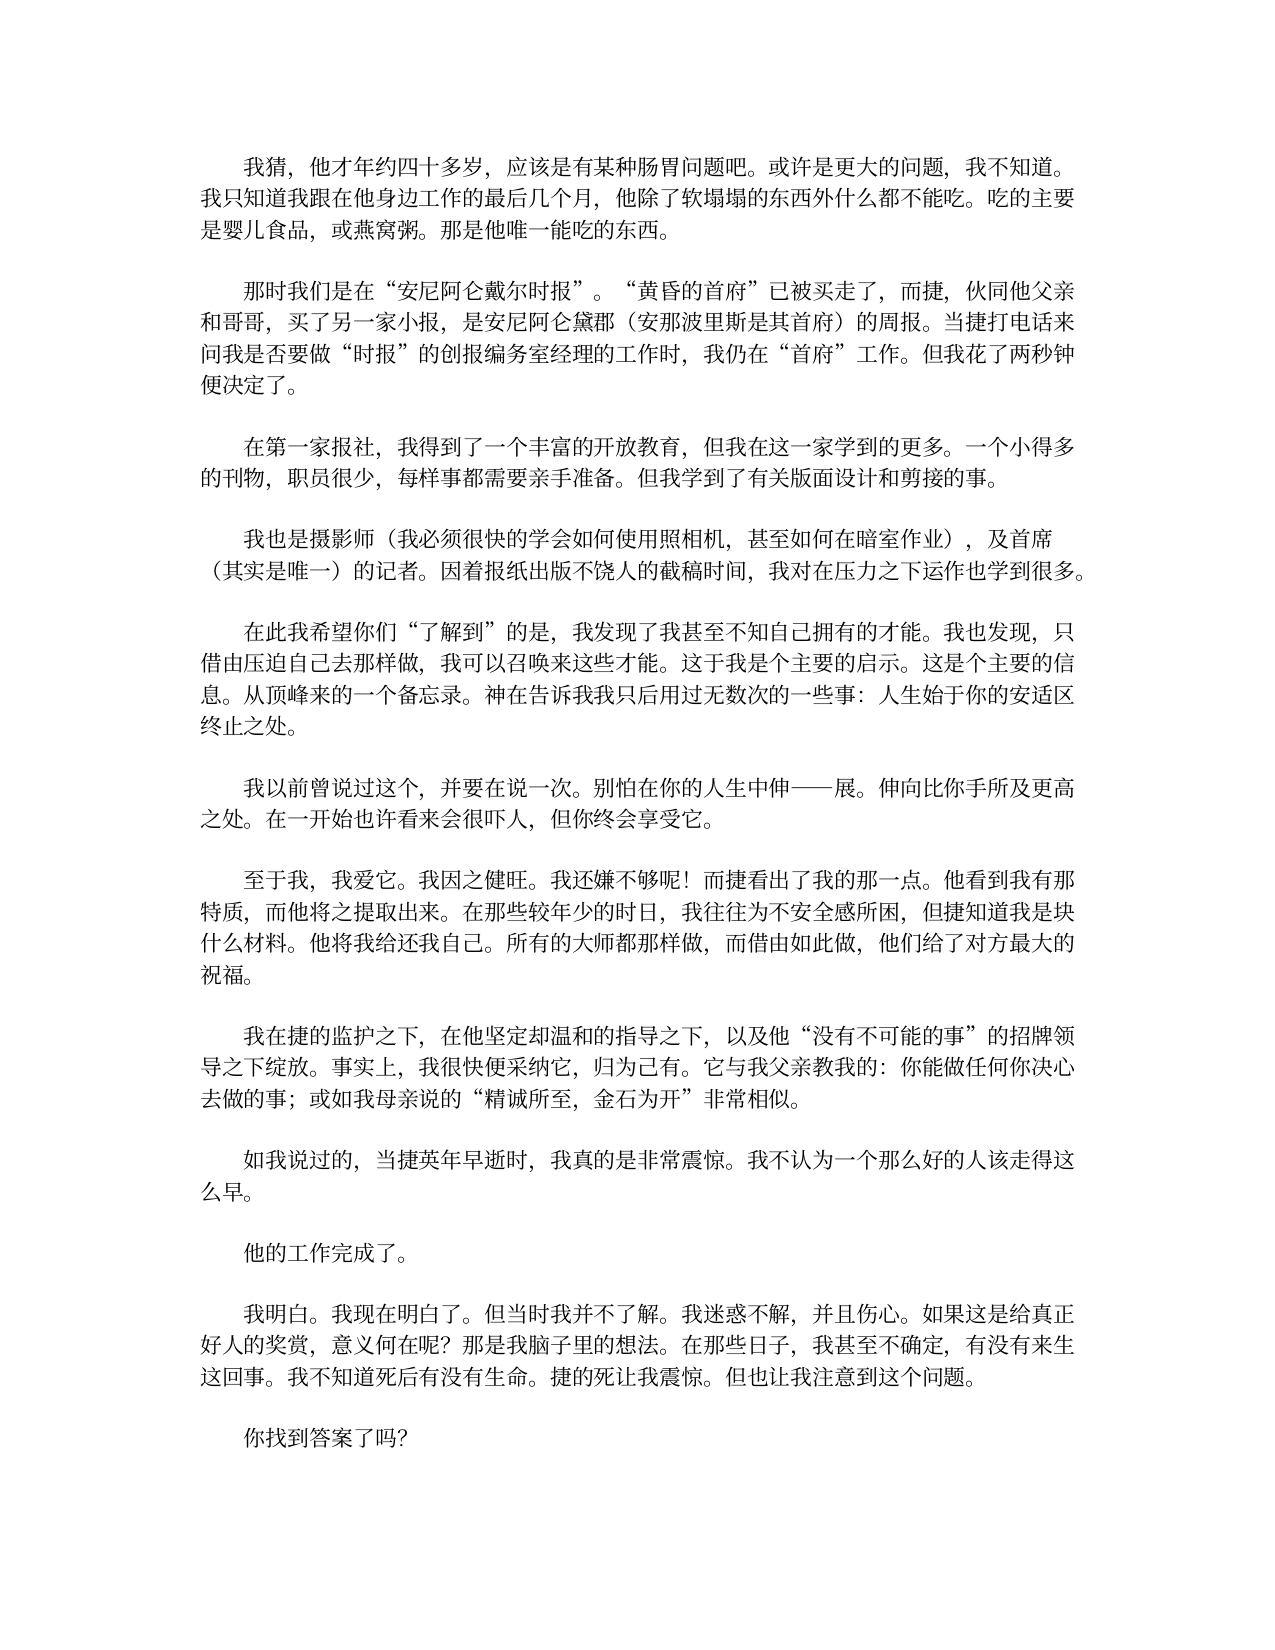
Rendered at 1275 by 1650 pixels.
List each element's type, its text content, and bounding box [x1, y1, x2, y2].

text 那时我们是在“安尼阿仑戴尔时报”。“黄昏的首府”已被买走了，而捷，伙同他父亲和哥哥，买了另一家小报，是安尼阿仑黛郡（安那波里斯是其首府）的周报。当捷打电话来问我是否要做“时报”的创报编务室经理的工作时，我仍在“首府”工作。但我花了两秒钟便决定了。 [200, 274, 1075, 400]
text 在此我希望你们“了解到”的是，我发现了我甚至不知自己拥有的才能。我也发现，只借由压迫自己去那样做，我可以召唤来这些才能。这于我是个主要的启示。这是个主要的信息。从顶峰来的一个备忘录。神在告诉我我只后用过无数次的一些事：人生始于你的安适区终止之处。 [200, 615, 1075, 741]
text 我在捷的监护之下，在他坚定却温和的指导之下，以及他“没有不可能的事”的招牌领导之下绽放。事实上，我很快便采纳它，归为己有。它与我父亲教我的：你能做任何你决心去做的事；或如我母亲说的“精诚所至，金石为开”非常相似。 [200, 1019, 1075, 1113]
text 我以前曾说过这个，并要在说一次。别怕在你的人生中伸——展。伸向比你手所及更高之处。在一开始也许看来会很吓人，但你终会享受它。 [200, 771, 1075, 834]
text 他的工作完成了。 [200, 1236, 1075, 1267]
text 我也是摄影师（我必须很快的学会如何使用照相机，甚至如何在暗室作业），及首席（其实是唯一）的记者。因着报纸出版不饶人的截稿时间，我对在压力之下运作也学到很多。 [200, 522, 1075, 585]
text 我明白。我现在明白了。但当时我并不了解。我迷惑不解，并且伤心。如果这是给真正好人的奖赏，意义何在呢？那是我脑子里的想法。在那些日子，我甚至不确定，有没有来生这回事。我不知道死后有没有生命。捷的死让我震惊。但也让我注意到这个问题。 [200, 1297, 1075, 1392]
text 如我说过的，当捷英年早逝时，我真的是非常震惊。我不认为一个那么好的人该走得这么早。 [200, 1143, 1075, 1206]
text 在第一家报社，我得到了一个丰富的开放教育，但我在这一家学到的更多。一个小得多的刊物，职员很少，每样事都需要亲手准备。但我学到了有关版面设计和剪接的事。 [200, 430, 1075, 493]
text 我猜，他才年约四十多岁，应该是有某种肠胃问题吧。或许是更大的问题，我不知道。我只知道我跟在他身边工作的最后几个月，他除了软塌塌的东西外什么都不能吃。吃的主要是婴儿食品，或燕窝粥。那是他唯一能吃的东西。 [200, 150, 1075, 244]
text 你找到答案了吗？ [200, 1421, 1075, 1453]
text 至于我，我爱它。我因之健旺。我还嫌不够呢！而捷看出了我的那一点。他看到我有那特质，而他将之提取出来。在那些较年少的时日，我往往为不安全感所困，但捷知道我是块什么材料。他将我给还我自己。所有的大师都那样做，而借由如此做，他们给了对方最大的祝福。 [200, 863, 1075, 989]
